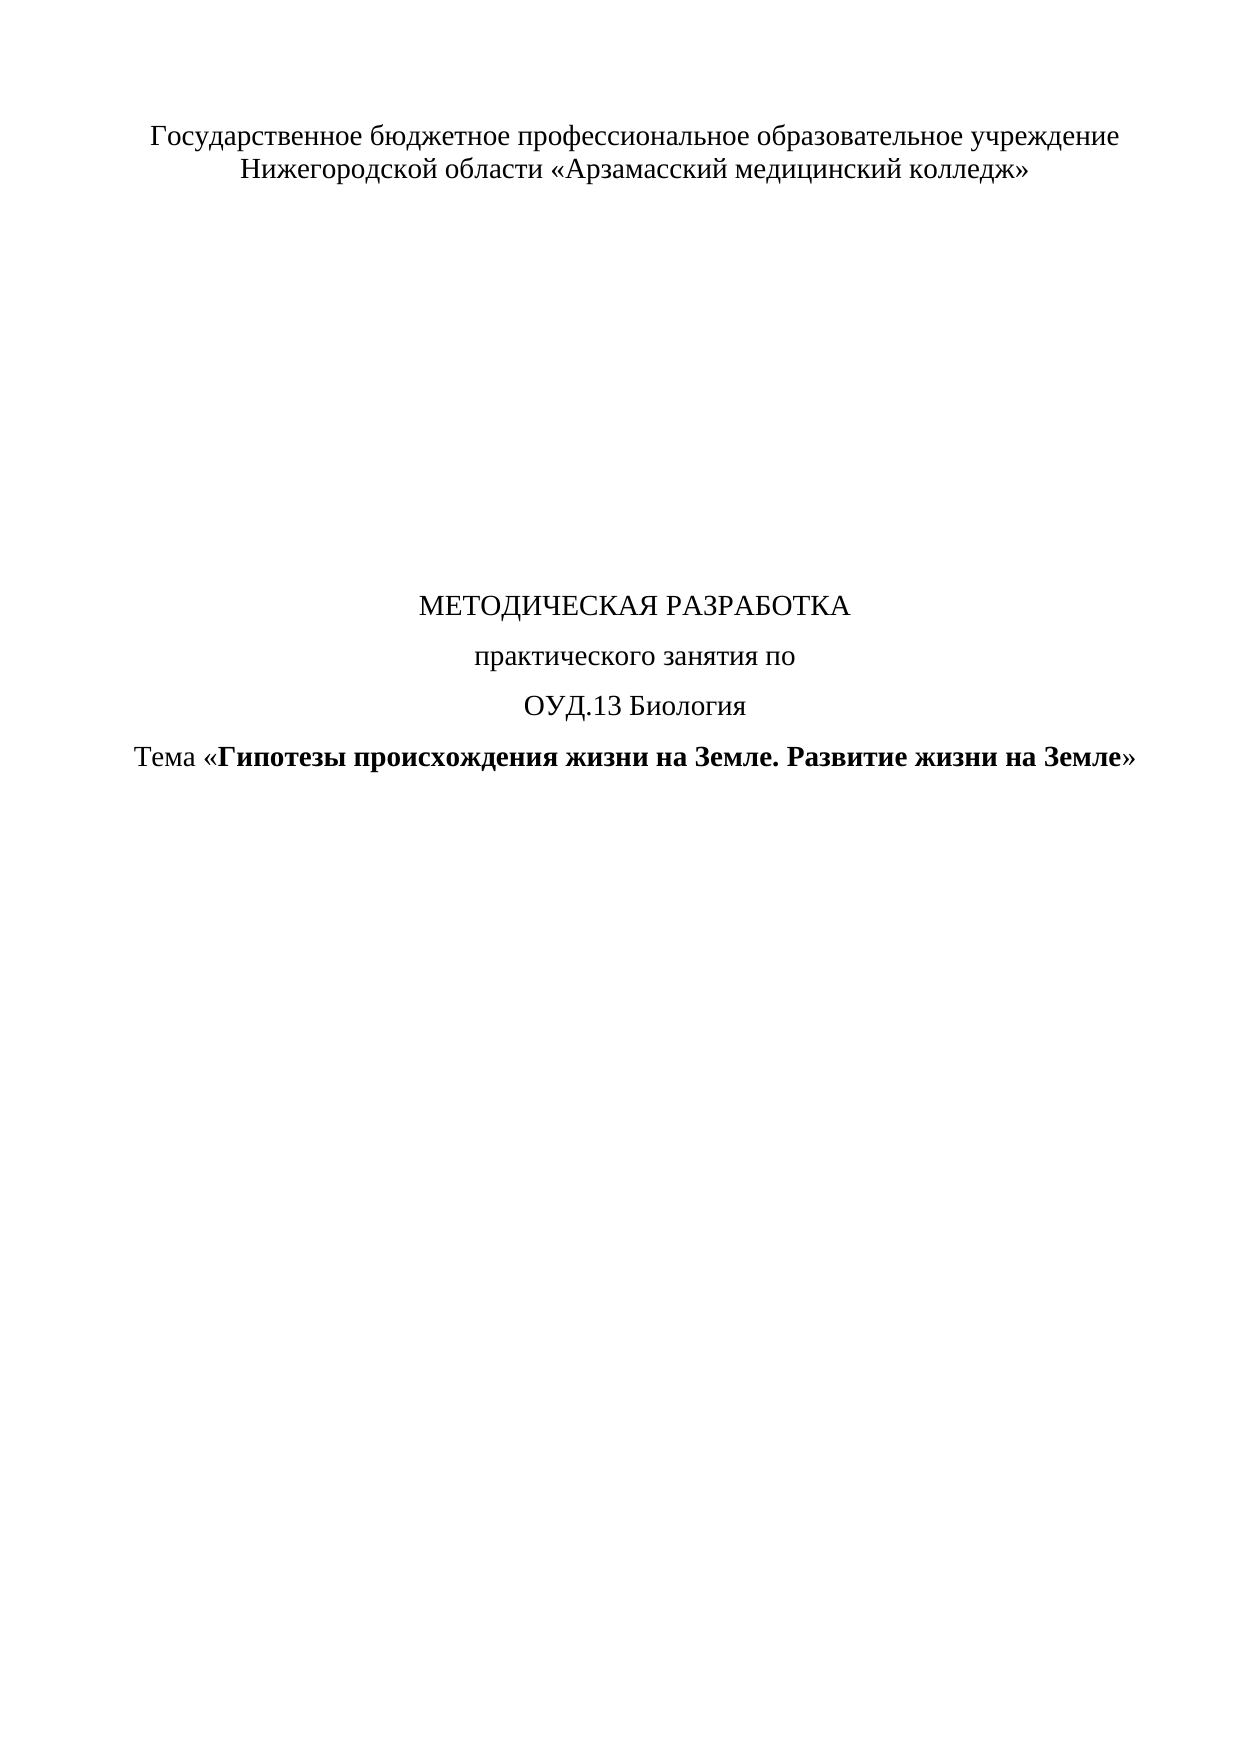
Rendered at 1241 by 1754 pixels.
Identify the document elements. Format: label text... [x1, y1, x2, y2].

text практического занятия по [118, 638, 1152, 672]
text Тема «Гипотезы происхождения жизни на Земле. Развитие жизни на Земле» [118, 739, 1152, 772]
text МЕТОДИЧЕСКАЯ РАЗРАБОТКА [118, 588, 1152, 621]
text ОУД.13 Биология [118, 688, 1152, 722]
text Государственное бюджетное профессиональное образовательное учреждение Нижегородской области «Арзамасский медицинский колледж» [118, 118, 1152, 185]
